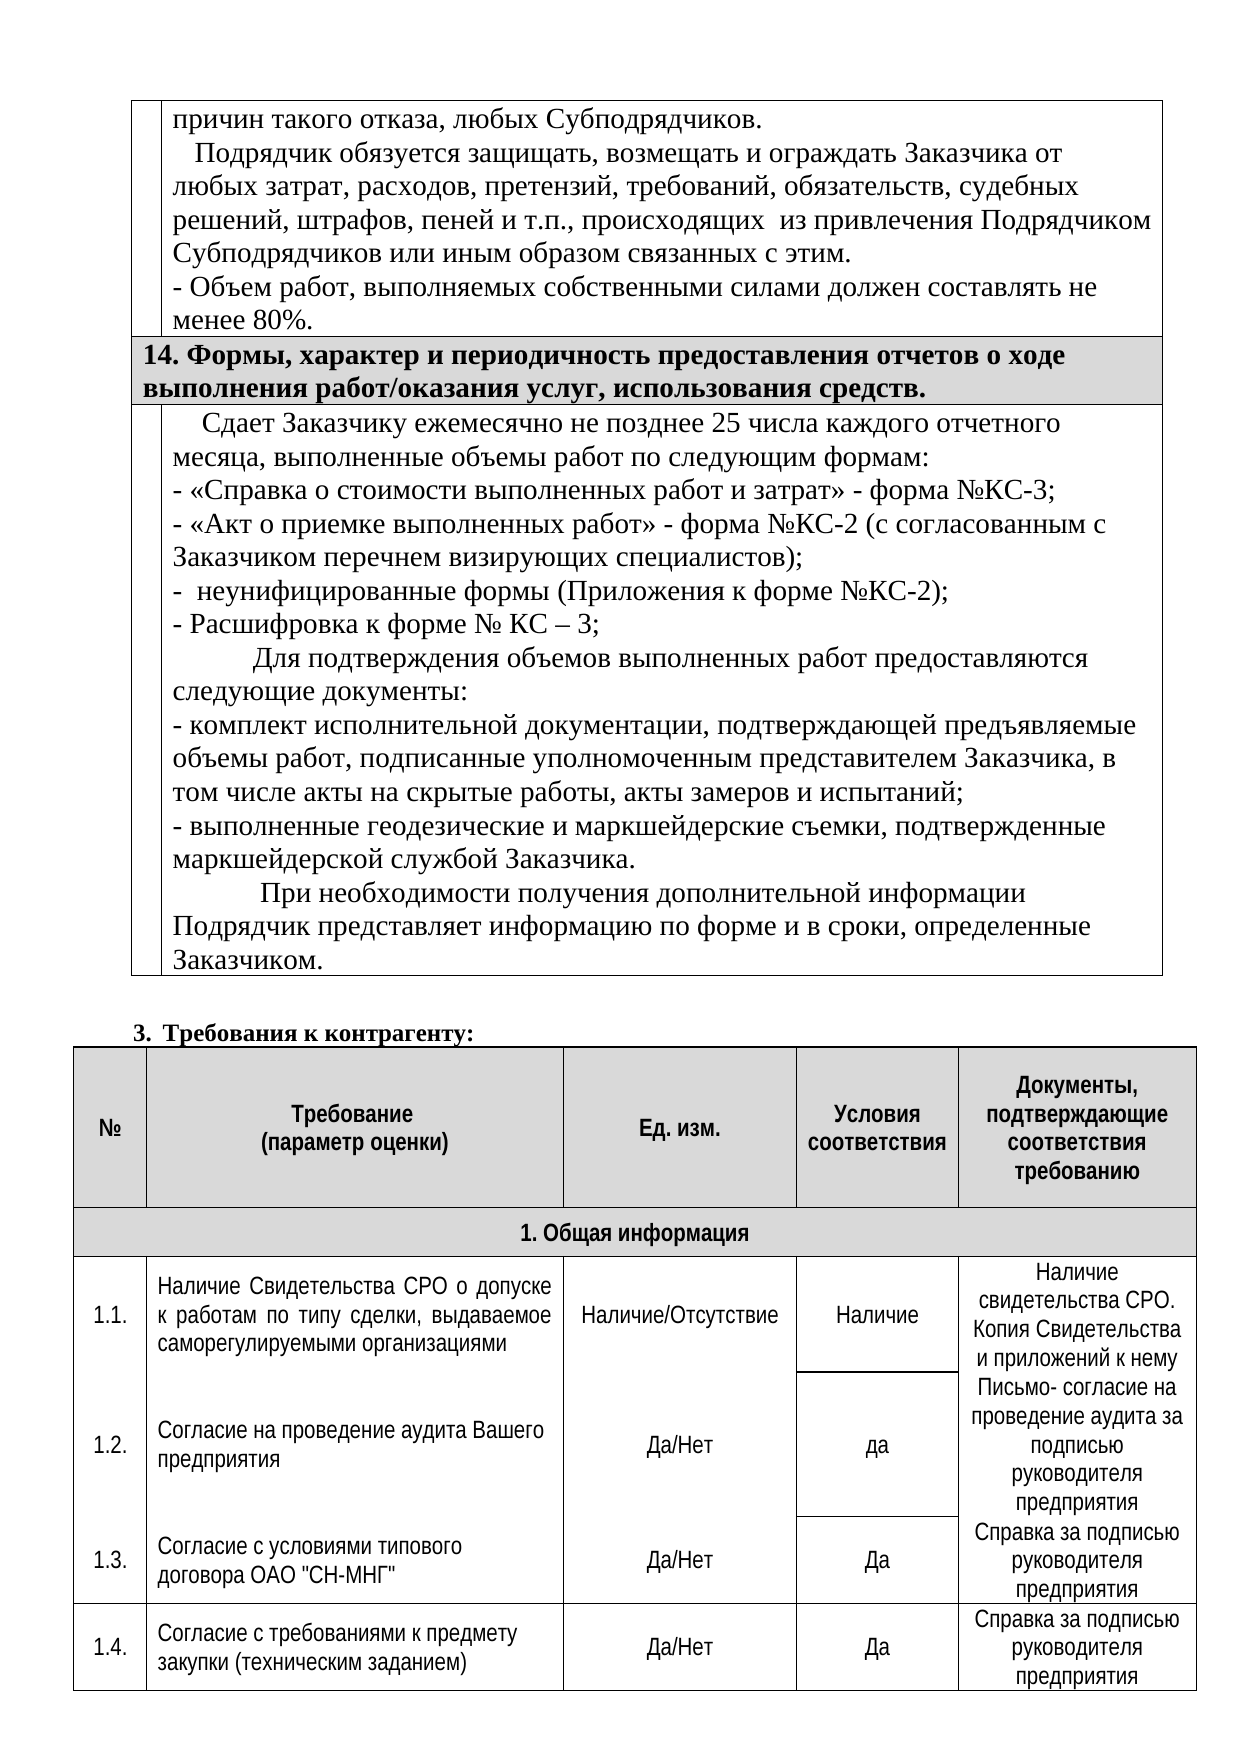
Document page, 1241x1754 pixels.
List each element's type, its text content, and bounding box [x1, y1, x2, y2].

table_cell Справка за подписью руководителя предприятия [959, 1516, 1196, 1603]
table_header Условия соответствия [797, 1048, 958, 1207]
table_header Требование (параметр оценки) [147, 1048, 563, 1207]
table_cell Письмо- согласие на проведение аудита за подписью руководителя предприятия [959, 1371, 1196, 1516]
table_cell Да/Нет [564, 1604, 796, 1689]
table_cell Да/Нет [564, 1371, 796, 1516]
list Требования к контрагенту: [133, 1018, 1152, 1046]
table_cell Сдает Заказчику ежемесячно не позднее 25 числа каждого отчетного месяца, выполненные объемы работ по следующим формам: - «Справка о стоимости выполненных работ и затрат» - форма №КС-3; - «Акт о приемке выполненных работ» - форма №КС-2 (с согласованным с Заказчиком перечнем визирующих специалистов); - неунифицированные формы (Приложения к форме №КС-2); - Расшифровка к форме № КС – 3; Для подтверждения объемов выполненных работ предоставляются следующие документы: - комплект исполнительной документации, подтверждающей предъявляемые объемы работ, подписанные уполномоченным представителем Заказчика, в том числе акты на скрытые работы, акты замеров и испытаний; - выполненные геодезические и маркшейдерские съемки, подтвержденные маркшейдерской службой Заказчика. При необходимости получения дополнительной информации Подрядчик представляет информацию по форме и в сроки, определенные Заказчиком. [162, 405, 1162, 975]
table_cell Согласие с условиями типового договора ОАО "СН-МНГ" [147, 1516, 563, 1603]
table_cell 1.4. [74, 1604, 146, 1689]
table_cell 1.3. [74, 1516, 146, 1603]
table_header Ед. изм. [564, 1048, 796, 1207]
table_cell Наличие свидетельства СРО. Копия Свидетельства и приложений к нему [959, 1257, 1196, 1371]
table_header Документы, подтверждающие соответствия требованию [959, 1048, 1196, 1207]
table_cell Да [797, 1604, 958, 1689]
table_cell Да/Нет [564, 1516, 796, 1603]
table_cell 1. Общая информация [74, 1208, 1196, 1256]
table_header № [74, 1048, 146, 1207]
table_cell Справка за подписью руководителя предприятия [959, 1604, 1196, 1689]
table_cell 14. Формы, характер и периодичность предоставления отчетов о ходе выполнения работ/оказания услуг, использования средств. [132, 337, 1162, 404]
table_cell Согласие с требованиями к предмету закупки (техническим заданием) [147, 1604, 563, 1689]
table_cell [132, 405, 161, 975]
table_cell 1.1. [74, 1257, 146, 1371]
table_cell Согласие на проведение аудита Вашего предприятия [147, 1371, 563, 1516]
table_cell Наличие [797, 1257, 958, 1371]
table_cell Наличие Свидетельства СРО о допуске к работам по типу сделки, выдаваемое саморегулируемыми организациями [147, 1257, 563, 1371]
table_cell 1.2. [74, 1371, 146, 1516]
table_cell да [797, 1373, 958, 1516]
table_cell Да [797, 1517, 958, 1603]
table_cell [162, 101, 1162, 336]
table_cell [132, 101, 161, 336]
table_cell Наличие/Отсутствие [564, 1257, 796, 1371]
